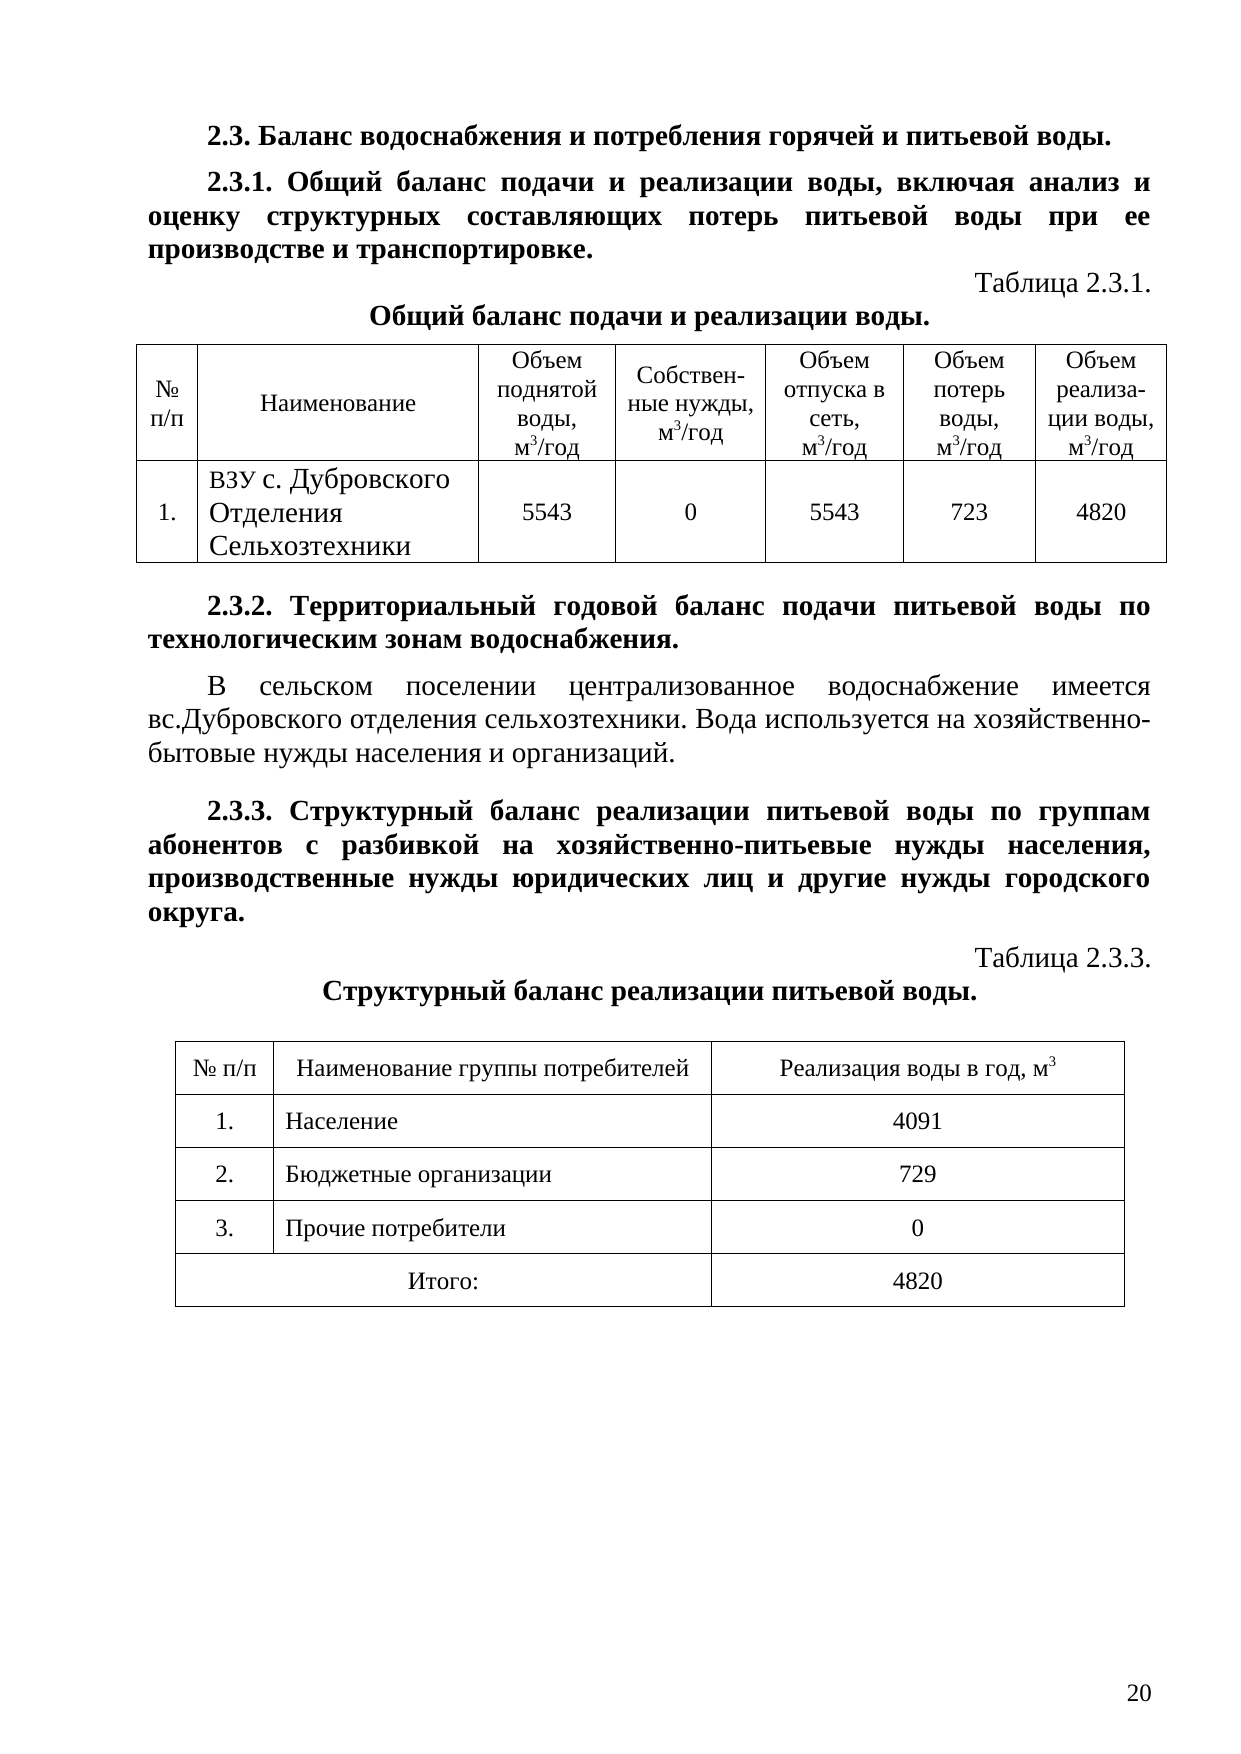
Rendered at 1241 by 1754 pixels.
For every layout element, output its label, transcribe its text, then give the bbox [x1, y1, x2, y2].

table_cell Бюджетные организации [274, 1148, 711, 1200]
table_header № п/п [176, 1042, 273, 1094]
table_cell 2. [176, 1148, 273, 1200]
table_header Объем потерь воды, м3/год [904, 345, 1035, 460]
table_cell 0 [616, 461, 765, 562]
text 2.3.2. Территориальный годовой баланс подачи питьевой воды по технологическим зонам водоснабжения. [148, 588, 1152, 655]
table_cell 3. [176, 1201, 273, 1253]
table_header Объем реализа-ции воды, м3/год [1036, 345, 1166, 460]
table_cell 4091 [712, 1095, 1124, 1147]
table_cell 5543 [766, 461, 903, 562]
table_cell 729 [712, 1148, 1124, 1200]
table_cell 723 [904, 461, 1035, 562]
table_cell Население [274, 1095, 711, 1147]
table_header Реализация воды в год, м3 [712, 1042, 1124, 1094]
table_cell 1. [176, 1095, 273, 1147]
table_cell 0 [712, 1201, 1124, 1253]
table_header Наименование [198, 345, 478, 460]
table_cell 1. [137, 461, 197, 562]
table_cell 4820 [1036, 461, 1166, 562]
table_header Объем поднятой воды, м3/год [479, 345, 615, 460]
table_header Наименование группы потребителей [274, 1042, 711, 1094]
table_header Собствен-ные нужды, м3/год [616, 345, 765, 460]
text Общий баланс подачи и реализации воды. [148, 298, 1152, 332]
text В сельском поселении централизованное водоснабжение имеется вс.Дубровского отделения сельхозтехники. Вода используется на хозяйственно-бытовые нужды населения и организаций. [148, 668, 1152, 768]
table_cell ВЗУ с. Дубровского Отделения Сельхозтехники [198, 461, 478, 562]
table_cell 5543 [479, 461, 615, 562]
text 2.3. Баланс водоснабжения и потребления горячей и питьевой воды. [148, 118, 1152, 152]
text 2.3.1. Общий баланс подачи и реализации воды, включая анализ и оценку структурных составляющих потерь питьевой воды при ее производстве и транспортировке. [148, 164, 1152, 265]
text Структурный баланс реализации питьевой воды. [148, 973, 1152, 1007]
text Таблица 2.3.1. [148, 265, 1152, 298]
text 2.3.3. Структурный баланс реализации питьевой воды по группам абонентов с разбивкой на хозяйственно-питьевые нужды населения, производственные нужды юридических лиц и другие нужды городского округа. [148, 793, 1152, 927]
table_cell Итого: [176, 1254, 711, 1306]
table_cell 4820 [712, 1254, 1124, 1306]
text Таблица 2.3.3. [148, 940, 1152, 973]
table_cell Прочие потребители [274, 1201, 711, 1253]
table_header Объем отпуска в сеть, м3/год [766, 345, 903, 460]
table_header № п/п [137, 345, 197, 460]
